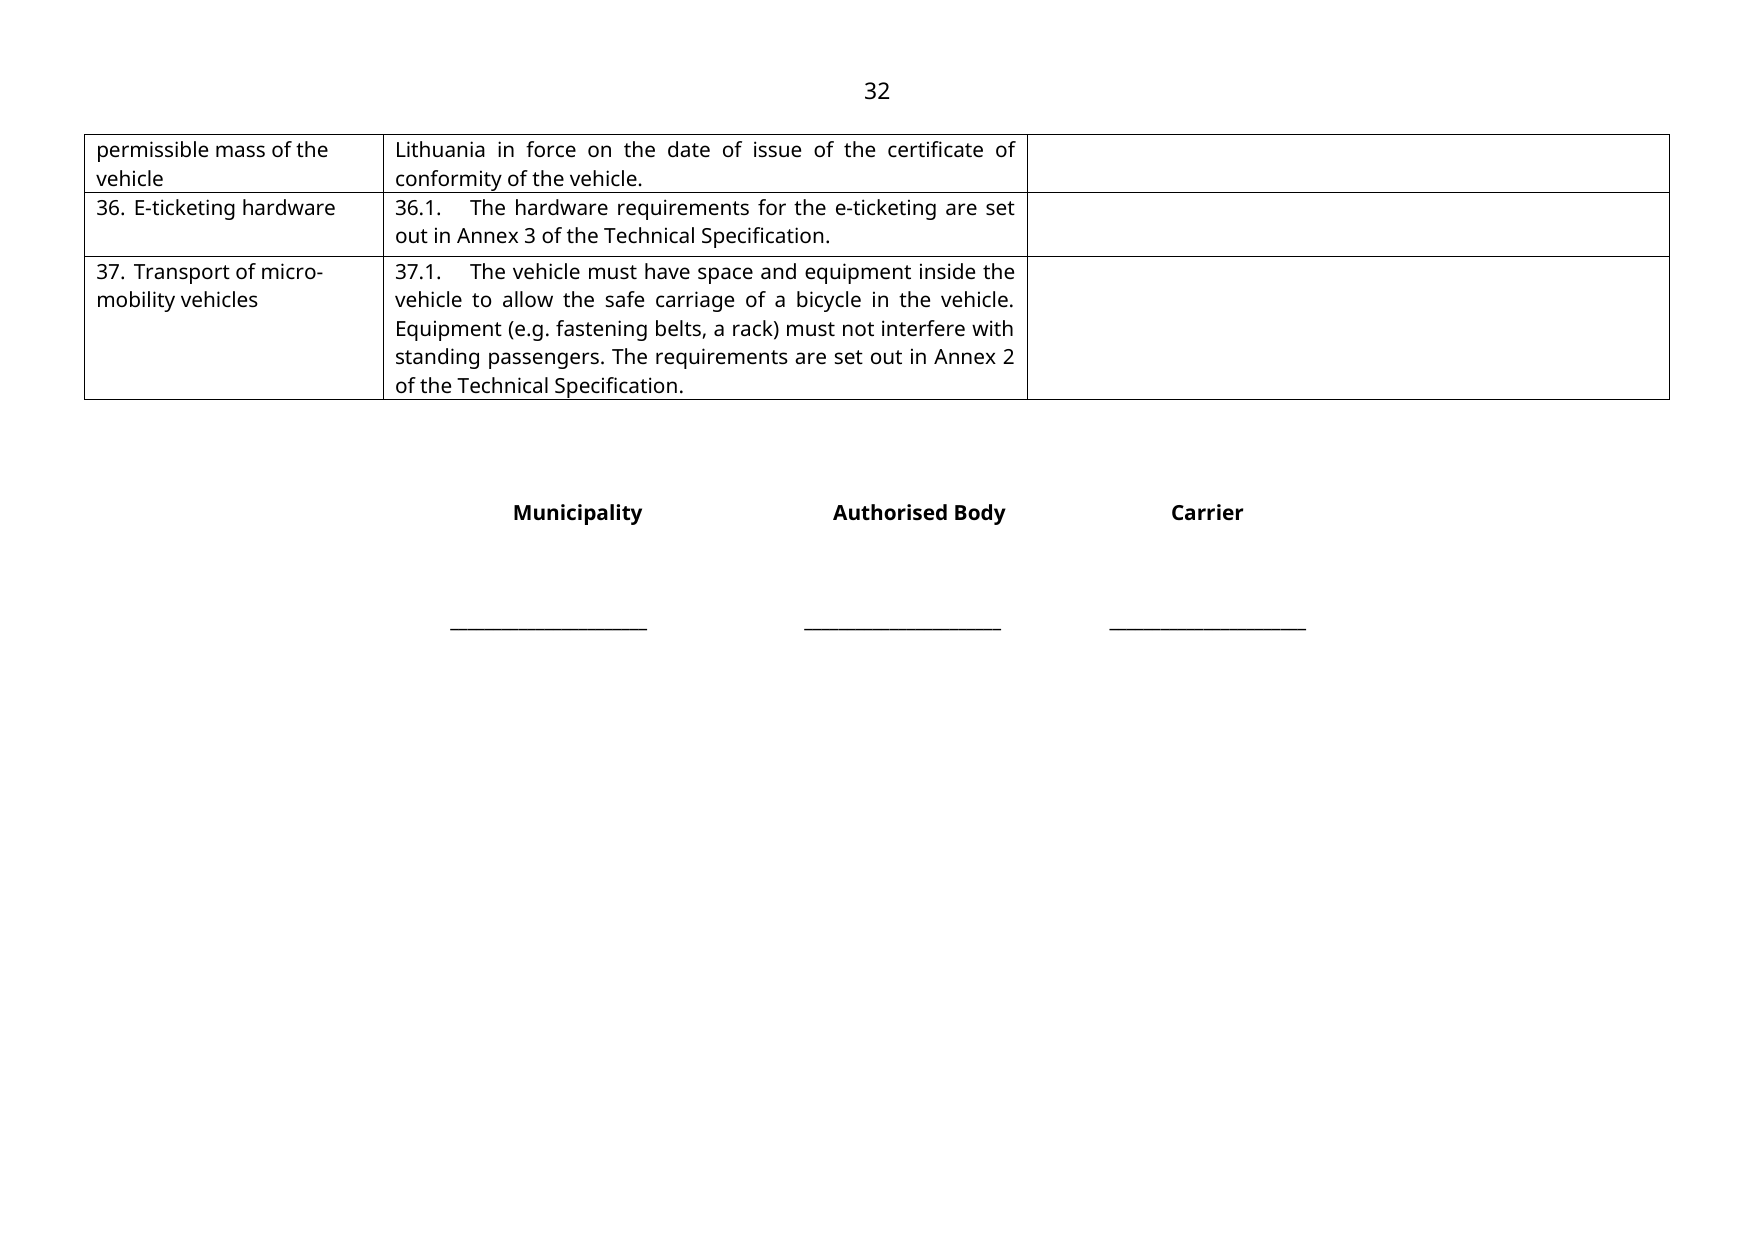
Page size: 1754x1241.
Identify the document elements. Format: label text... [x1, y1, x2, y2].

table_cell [384, 135, 1027, 192]
table_cell Transport of micro-mobility vehicles [85, 257, 383, 399]
text Municipality Authorised Body Carrier [150, 498, 1604, 527]
table_cell [1028, 257, 1669, 399]
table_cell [85, 135, 383, 192]
table_cell The vehicle must have space and equipment inside the vehicle to allow the safe carriage of a bicycle in the vehicle. Equipment (e.g. fastening belts, a rack) must not interfere with standing passengers. The requirements are set out in Annex 2 of the Technical Specification. [384, 257, 1027, 399]
table_cell The hardware requirements for the e-ticketing are set out in Annex 3 of the Technical Specification. [384, 193, 1027, 256]
table_cell E-ticketing hardware [85, 193, 383, 256]
text _______________________ _______________________ _______________________ [150, 605, 1604, 633]
table_cell [1028, 135, 1669, 192]
table_cell [1028, 193, 1669, 256]
